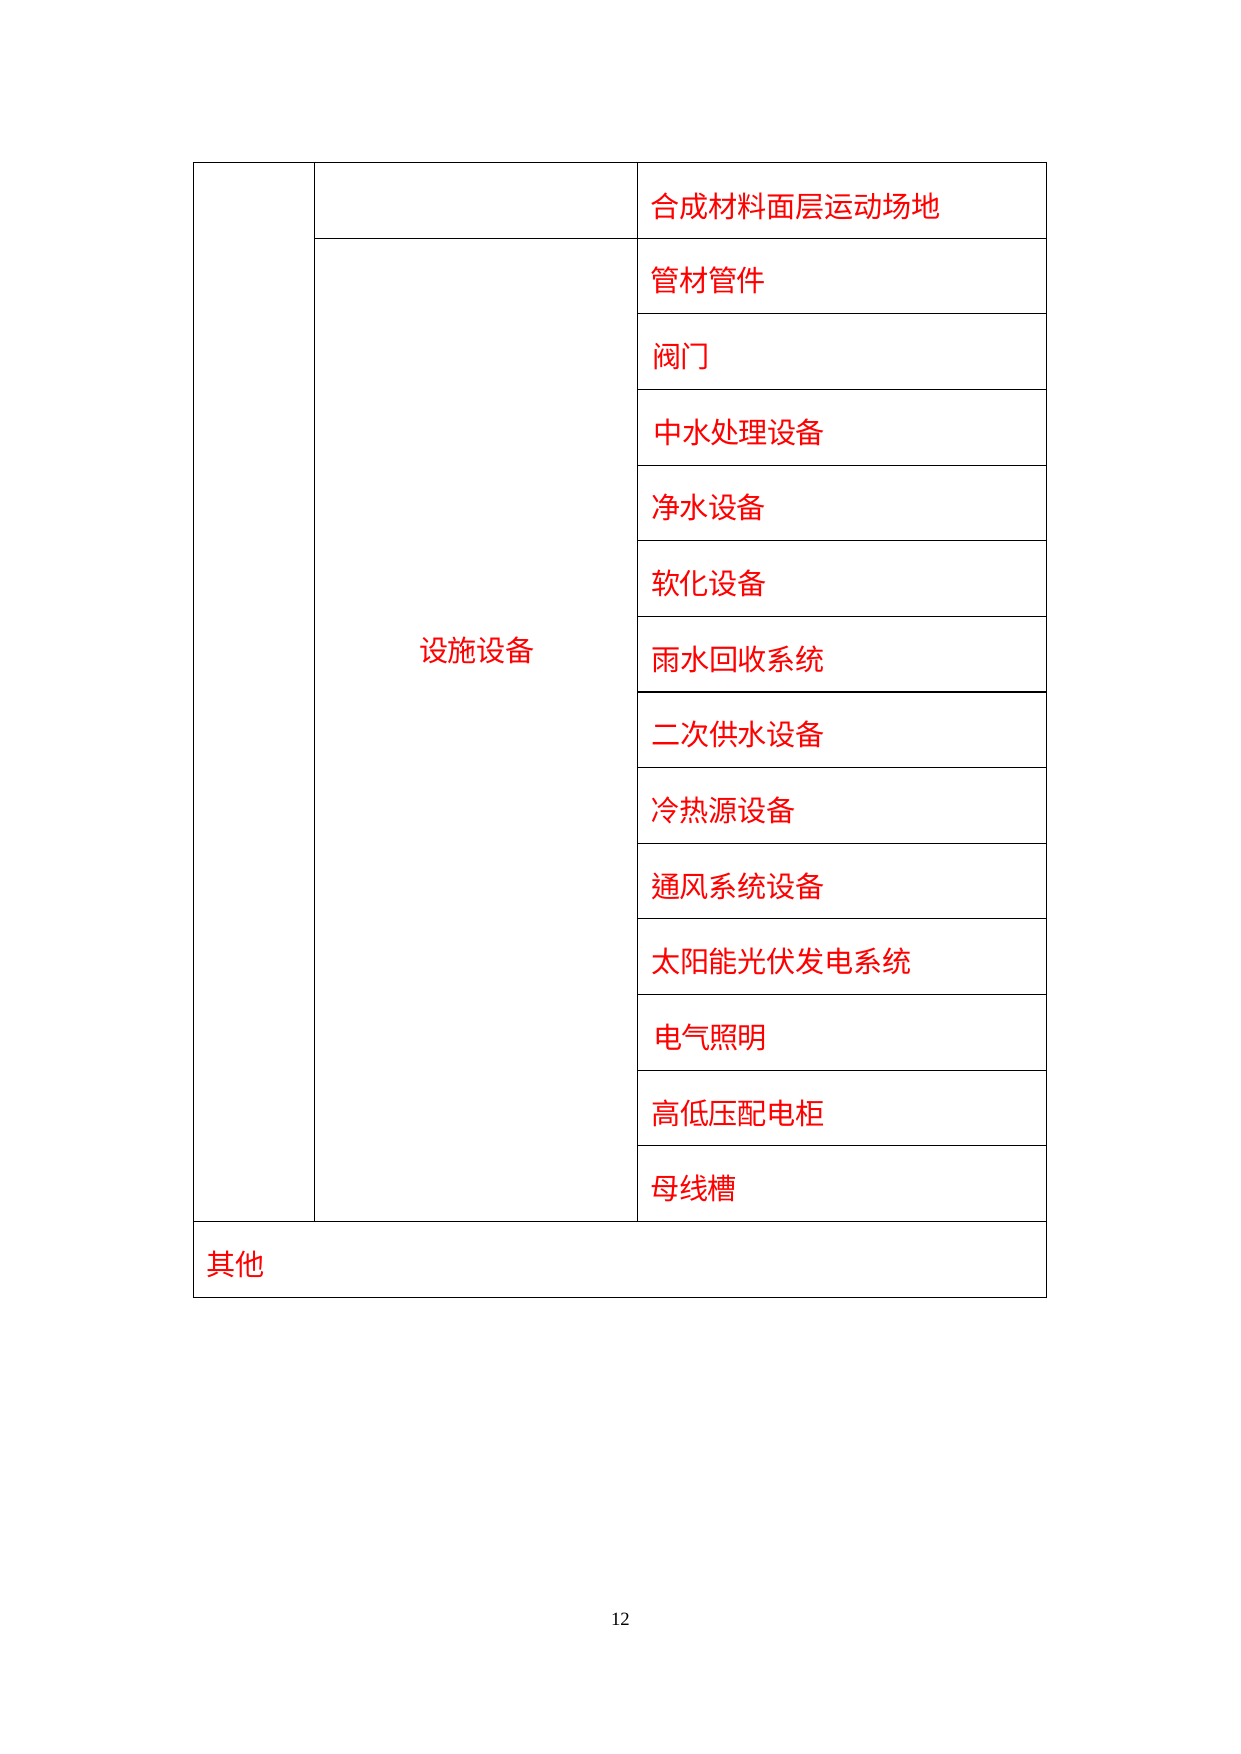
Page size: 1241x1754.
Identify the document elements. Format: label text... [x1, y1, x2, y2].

table_cell 净水设备 [638, 466, 1046, 540]
table_cell 二次供水设备 [638, 693, 1046, 767]
table_cell 中水处理设备 [638, 390, 1046, 464]
table_cell 通风系统设备 [638, 844, 1046, 918]
table_cell 电气照明 [638, 995, 1046, 1070]
table_cell 设施设备 [315, 239, 637, 1221]
table_cell 太阳能光伏发电系统 [638, 919, 1046, 994]
table_cell 冷热源设备 [638, 768, 1046, 842]
table_cell 高低压配电柜 [638, 1071, 1046, 1145]
table_cell 其他 [194, 1222, 1046, 1297]
table_cell 雨水回收系统 [638, 617, 1046, 691]
table_cell 母线槽 [638, 1146, 1046, 1221]
table_cell 软化设备 [638, 541, 1046, 616]
table_cell 阀门 [638, 314, 1046, 389]
table_cell 合成材料面层运动场地 [638, 163, 1046, 238]
table_cell 管材管件 [638, 239, 1046, 313]
